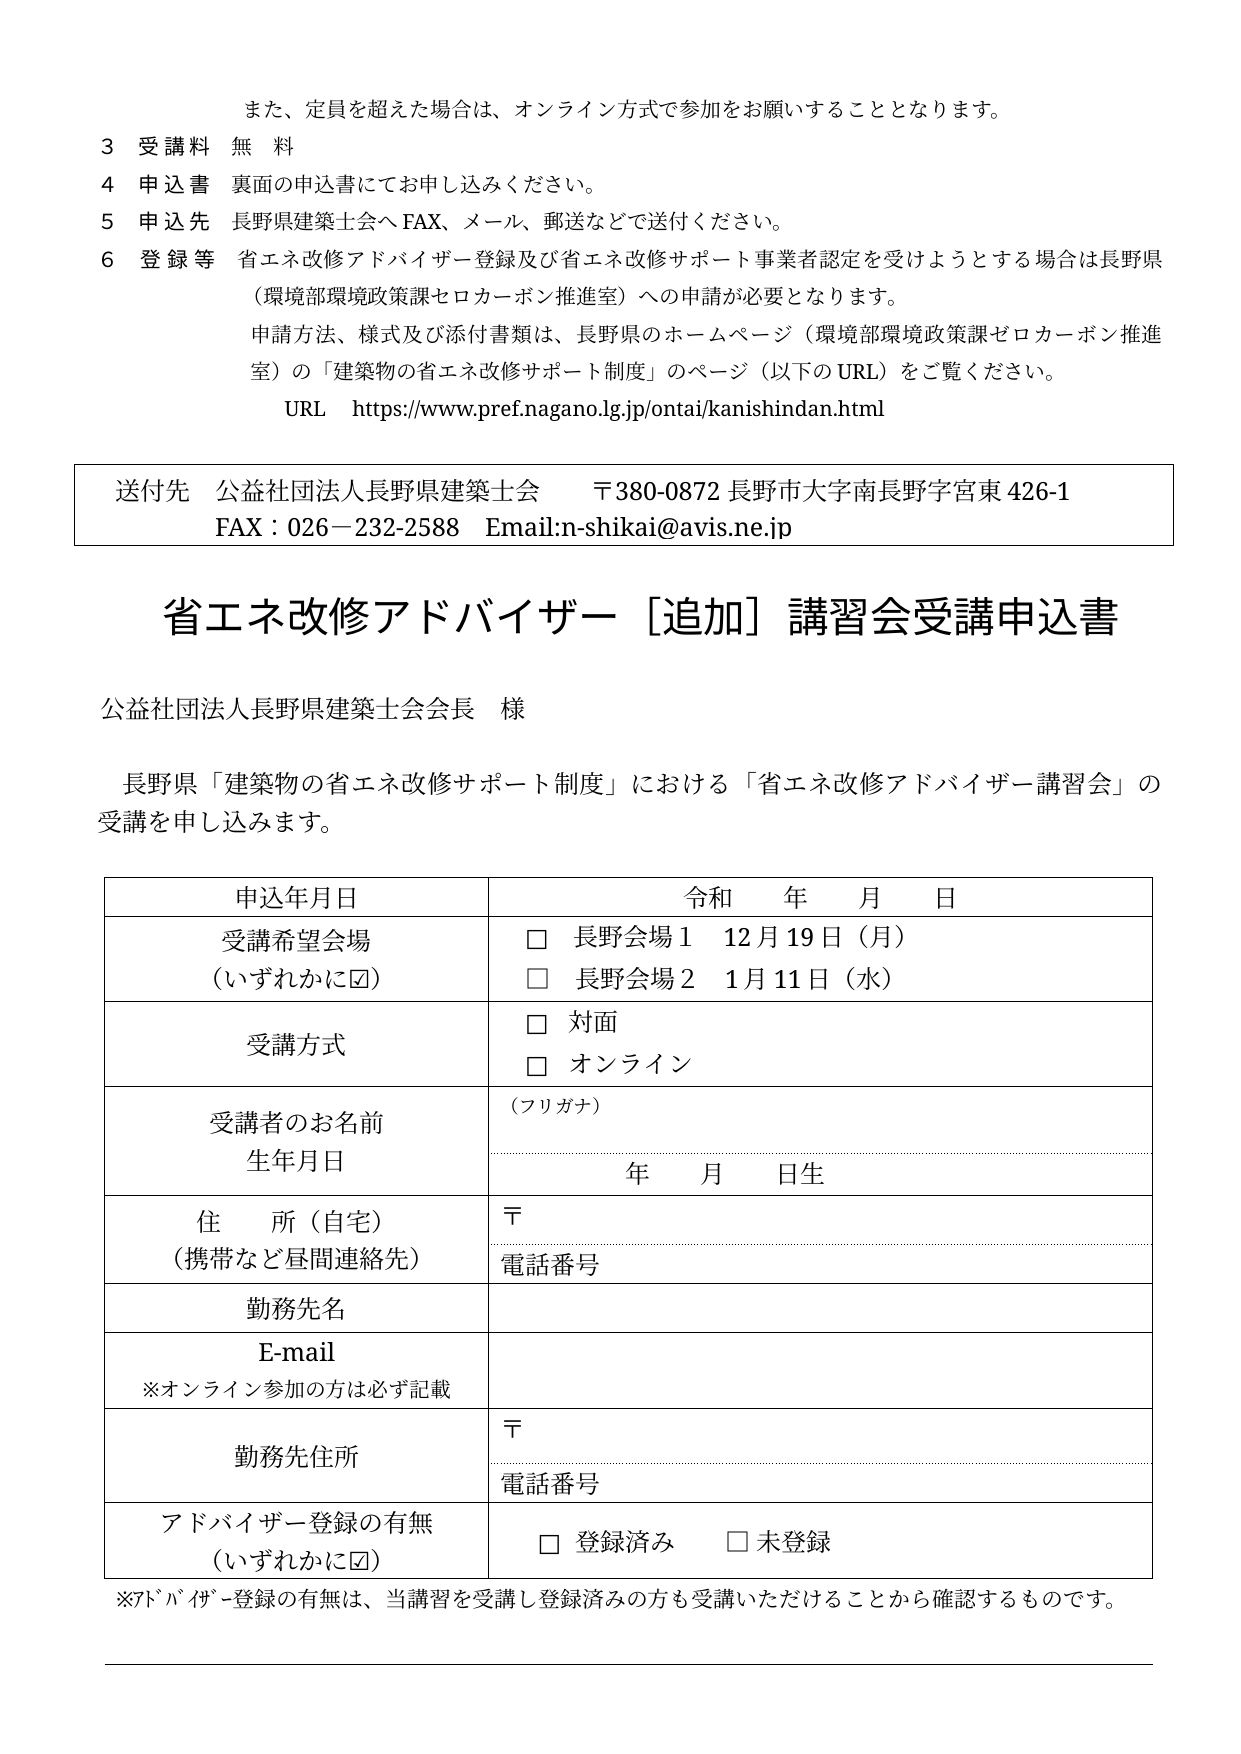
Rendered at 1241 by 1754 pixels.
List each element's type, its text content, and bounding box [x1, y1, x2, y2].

table_cell □ 長野会場１ 12月19日（月） □ 長野会場２ 1月11日（水） [489, 917, 1152, 1001]
table_cell 〒 [489, 1196, 1152, 1244]
text 省エネ改修アドバイザー［追加］講習会受講申込書 [75, 577, 1165, 652]
table_cell 年 月 日生 [489, 1153, 1152, 1195]
text また、定員を超えた場合は、オンライン方式で参加をお願いすることとなります。 [97, 89, 1165, 127]
table_cell 登録済み □ 未登録 [489, 1503, 1152, 1578]
table_cell 住 所（自宅） （携帯など昼間連絡先） [105, 1196, 488, 1283]
text 申請方法、様式及び添付書類は、長野県のホームページ（環境部環境政策課ゼロカーボン推進室）の「建築物の省エネ改修サポート制度」のページ（以下のURL）をご覧ください。 [250, 314, 1165, 389]
table_cell （フリガナ） [489, 1087, 1152, 1153]
table_cell [489, 1333, 1152, 1408]
table_cell 電話番号 [489, 1463, 1152, 1502]
table_cell 対面 オンライン [489, 1002, 1152, 1086]
table_cell 勤務先住所 [105, 1409, 488, 1502]
table_cell E-mail ※オンライン参加の方は必ず記載 [105, 1333, 488, 1408]
text ６ 登 録 等 省エネ改修アドバイザー登録及び省エネ改修サポート事業者認定を受けようとする場合は長野県（環境部環境政策課セロカーボン推進室）への申請が必要となります。 [97, 239, 1165, 314]
text 公益社団法人長野県建築士会会長 様 [75, 689, 1165, 727]
table_cell 電話番号 [489, 1244, 1152, 1283]
table_cell 受講者のお名前 生年月日 [105, 1087, 488, 1195]
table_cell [105, 1579, 1153, 1663]
table_cell 勤務先名 [105, 1284, 488, 1332]
table_cell 受講方式 [105, 1002, 488, 1086]
text ３ 受 講 料 無 料 [97, 127, 1165, 164]
table_cell 受講希望会場 （いずれかに☑） [105, 917, 488, 1001]
table_cell 〒 [489, 1409, 1152, 1463]
text 長野県「建築物の省エネ改修サポート制度」における「省エネ改修アドバイザー講習会」の受講を申し込みます。 [97, 764, 1165, 839]
table_header 令和 年 月 日 [489, 878, 1152, 916]
text ５ 申 込 先 長野県建築士会へFAX、メール、郵送などで送付ください。 [97, 202, 1165, 239]
table_cell [489, 1284, 1152, 1332]
text URL https://www.pref.nagano.lg.jp/ontai/kanishindan.html [97, 389, 1165, 427]
table_header 申込年月日 [105, 878, 488, 916]
table_cell アドバイザー登録の有無 （いずれかに☑） [105, 1503, 488, 1578]
text ４ 申 込 書 裏面の申込書にてお申し込みください。 [97, 164, 1165, 202]
